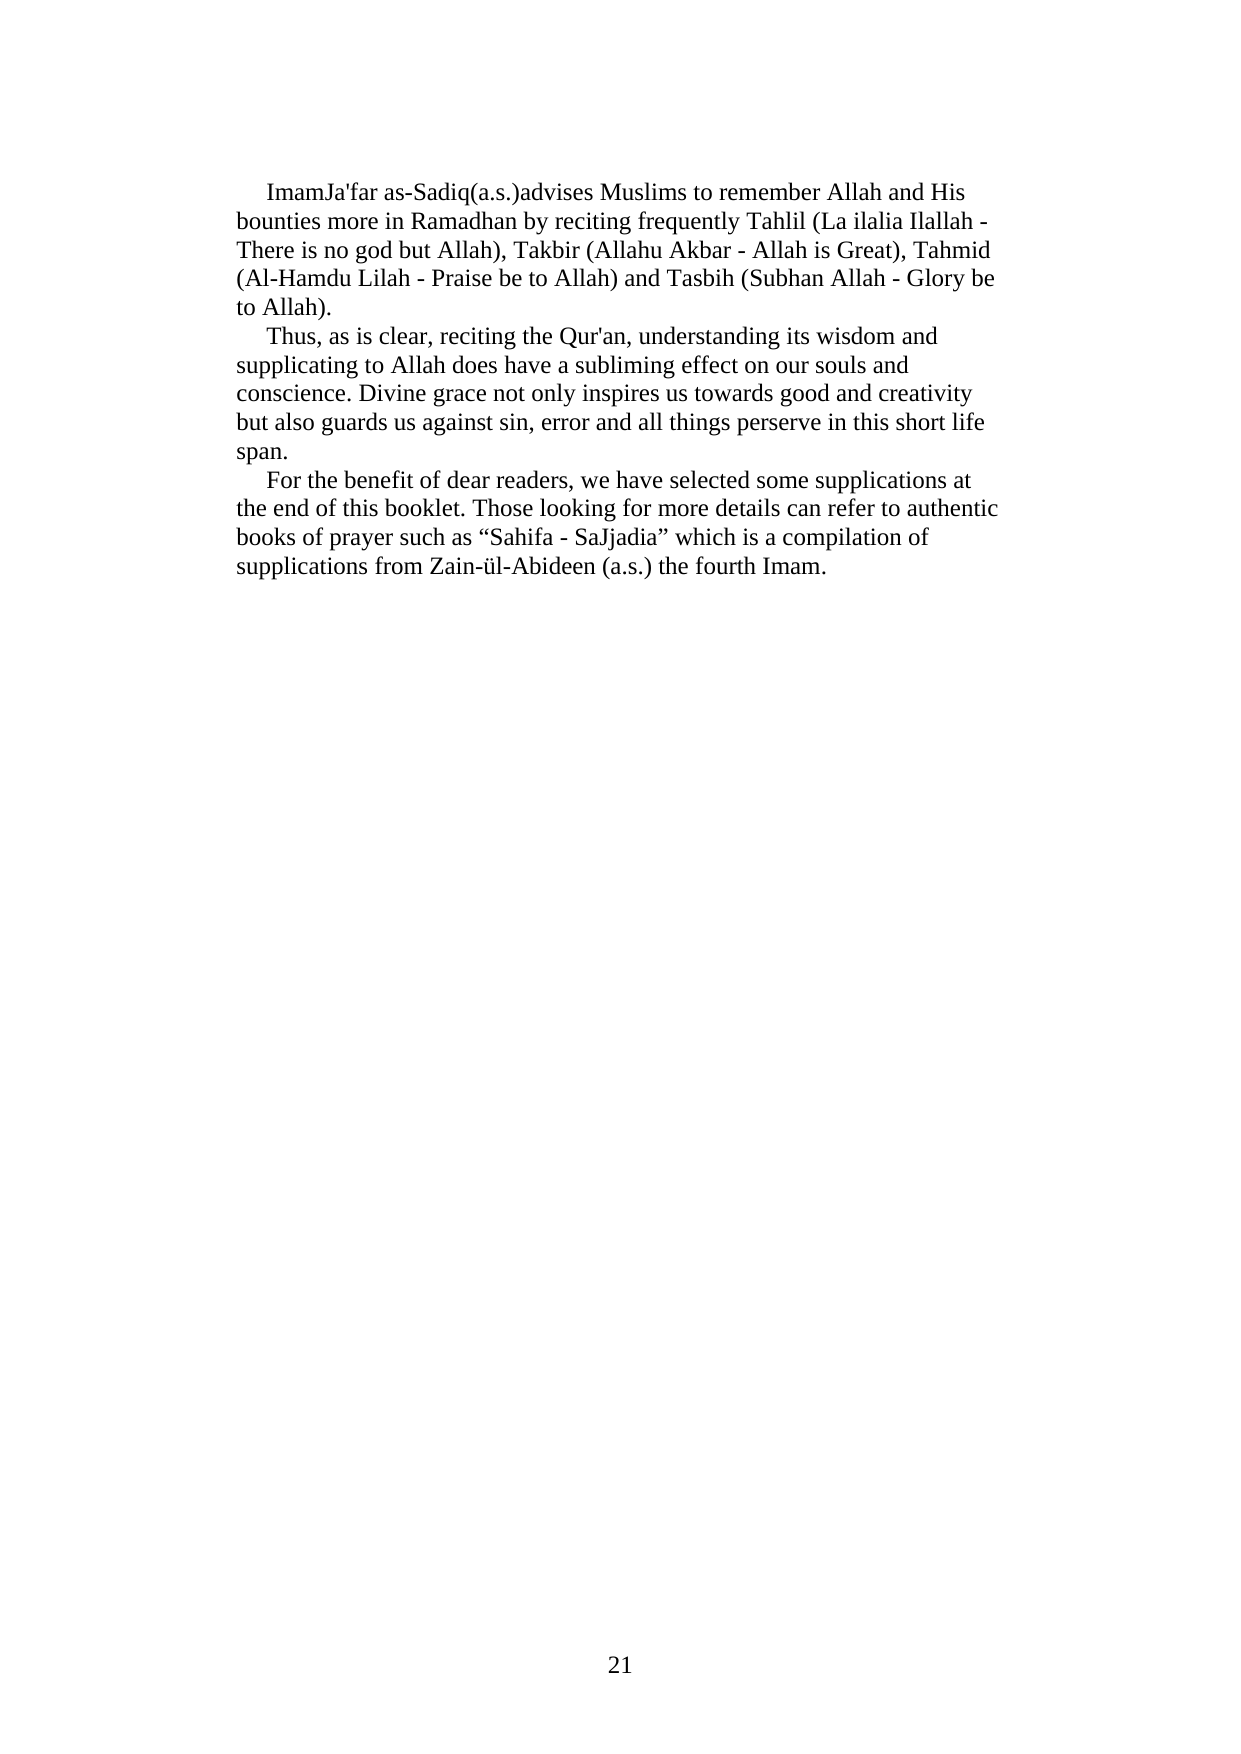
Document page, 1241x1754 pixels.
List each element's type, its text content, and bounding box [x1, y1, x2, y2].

text Thus, as is clear, reciting the Qur'an, understanding its wisdom and supplicating to Allah does have a subliming effect on our souls and conscience. Divine grace not only inspires us towards good and creativity but also guards us against sin, error and all things perserve in this short life span. [236, 321, 1004, 465]
text For the benefit of dear readers, we have selected some supplications at the end of this booklet. Those looking for more details can refer to authentic books of prayer such as “Sahifa - SaJjadia” which is a compilation of supplications from Zain-ül-Abideen (a.s.) the fourth Imam. [236, 465, 1004, 580]
text ImamJa'far as-Sadiq(a.s.)advises Muslims to remember Allah and His bounties more in Ramadhan by reciting frequently Tahlil (La ilalia Ilallah - There is no god but Allah), Takbir (Allahu Akbar - Allah is Great), Tahmid (Al-Hamdu Lilah - Praise be to Allah) and Tasbih (Subhan Allah - Glory be to Allah). [236, 177, 1004, 321]
